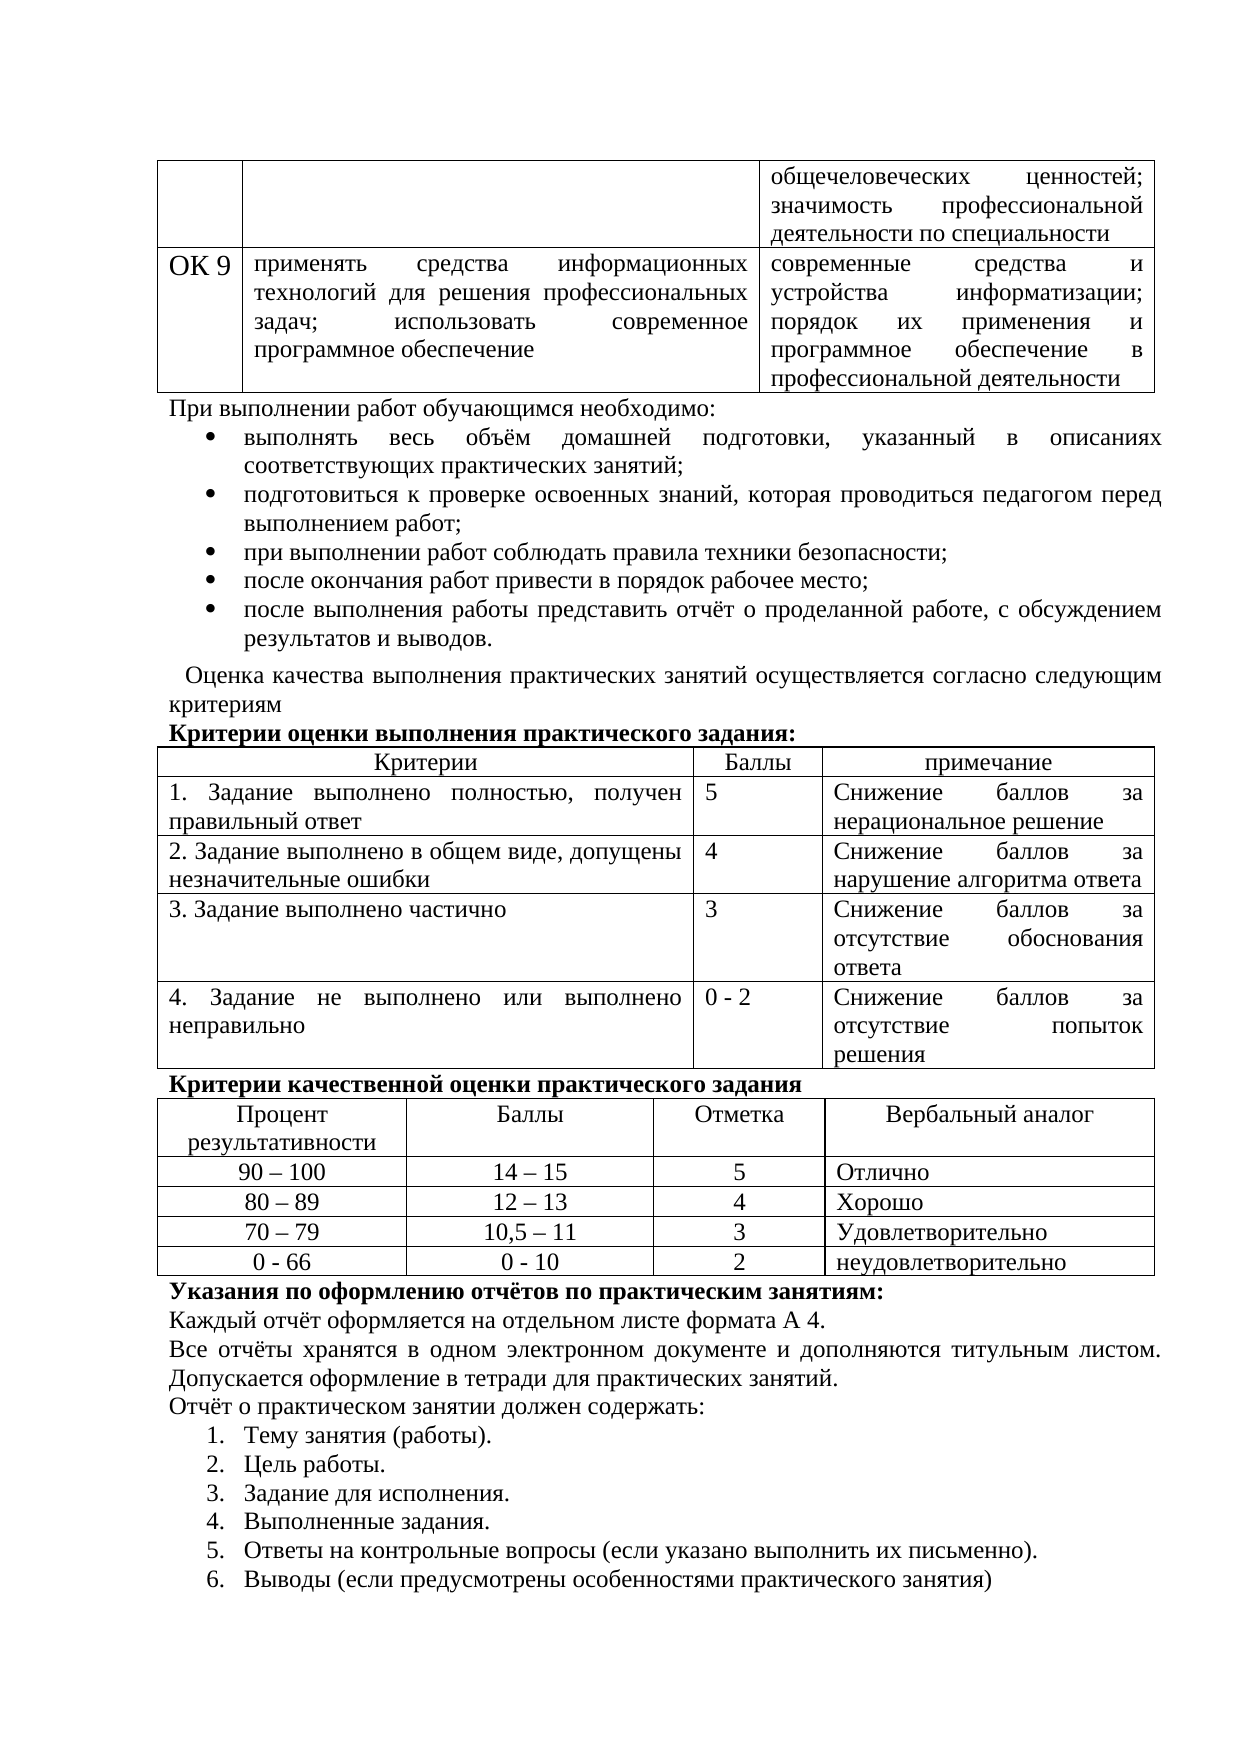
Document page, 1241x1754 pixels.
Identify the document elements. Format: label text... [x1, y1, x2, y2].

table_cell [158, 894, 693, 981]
text Оценка качества выполнения практических занятий осуществляется согласно следующим критериям [169, 660, 1162, 718]
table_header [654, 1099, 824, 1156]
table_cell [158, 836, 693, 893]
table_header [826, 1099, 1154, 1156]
list после окончания работ привести в порядок рабочее место; [206, 566, 1162, 594]
list Ответы на контрольные вопросы (если указано выполнить их письменно). [206, 1535, 1162, 1564]
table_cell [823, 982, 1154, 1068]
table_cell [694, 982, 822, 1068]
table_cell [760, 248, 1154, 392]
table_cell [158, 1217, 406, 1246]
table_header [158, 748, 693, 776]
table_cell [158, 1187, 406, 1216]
list Тему занятия (работы). [206, 1420, 1162, 1449]
list при выполнении работ соблюдать правила техники безопасности; [206, 537, 1162, 566]
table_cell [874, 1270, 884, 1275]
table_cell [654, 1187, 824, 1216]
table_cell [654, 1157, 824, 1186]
text Отчёт о практическом занятии должен содержать: [169, 1391, 1162, 1420]
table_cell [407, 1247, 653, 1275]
list Выводы (если предусмотрены особенностями практического занятия) [206, 1564, 1162, 1593]
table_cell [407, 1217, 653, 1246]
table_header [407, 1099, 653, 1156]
list Выполненные задания. [206, 1506, 1162, 1535]
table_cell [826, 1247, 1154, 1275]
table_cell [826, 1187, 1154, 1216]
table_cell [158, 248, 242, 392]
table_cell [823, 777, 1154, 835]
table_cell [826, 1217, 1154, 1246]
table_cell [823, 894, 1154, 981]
text Критерии качественной оценки практического задания [169, 1069, 1162, 1098]
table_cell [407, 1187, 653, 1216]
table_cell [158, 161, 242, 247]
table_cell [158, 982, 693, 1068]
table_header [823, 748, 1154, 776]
list Цель работы. [206, 1449, 1162, 1478]
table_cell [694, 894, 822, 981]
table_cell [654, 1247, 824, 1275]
list подготовиться к проверке освоенных знаний, которая проводиться педагогом перед выполнением работ; [206, 479, 1162, 537]
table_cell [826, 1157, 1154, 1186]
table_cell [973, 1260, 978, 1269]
list выполнять весь объём домашней подготовки, указанный в описаниях соответствующих практических занятий; [206, 422, 1162, 479]
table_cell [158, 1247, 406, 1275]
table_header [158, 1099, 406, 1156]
text При выполнении работ обучающимся необходимо: [169, 393, 1162, 422]
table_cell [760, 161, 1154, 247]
text Все отчёты хранятся в одном электронном документе и дополняются титульным листом. Допускается оформление в тетради для практических занятий. [169, 1334, 1162, 1391]
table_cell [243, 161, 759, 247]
text Критерии оценки выполнения практического задания: [169, 718, 1162, 746]
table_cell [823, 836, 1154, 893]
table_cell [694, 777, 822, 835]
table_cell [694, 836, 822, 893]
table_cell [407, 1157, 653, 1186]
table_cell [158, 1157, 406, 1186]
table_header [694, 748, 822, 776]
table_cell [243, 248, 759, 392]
text Указания по оформлению отчётов по практическим занятиям: [169, 1276, 1162, 1305]
text Каждый отчёт оформляется на отдельном листе формата А 4. [169, 1305, 1162, 1334]
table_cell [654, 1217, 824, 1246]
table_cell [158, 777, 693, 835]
list Задание для исполнения. [206, 1478, 1162, 1506]
list после выполнения работы представить отчёт о проделанной работе, с обсуждением результатов и выводов. [206, 594, 1162, 652]
